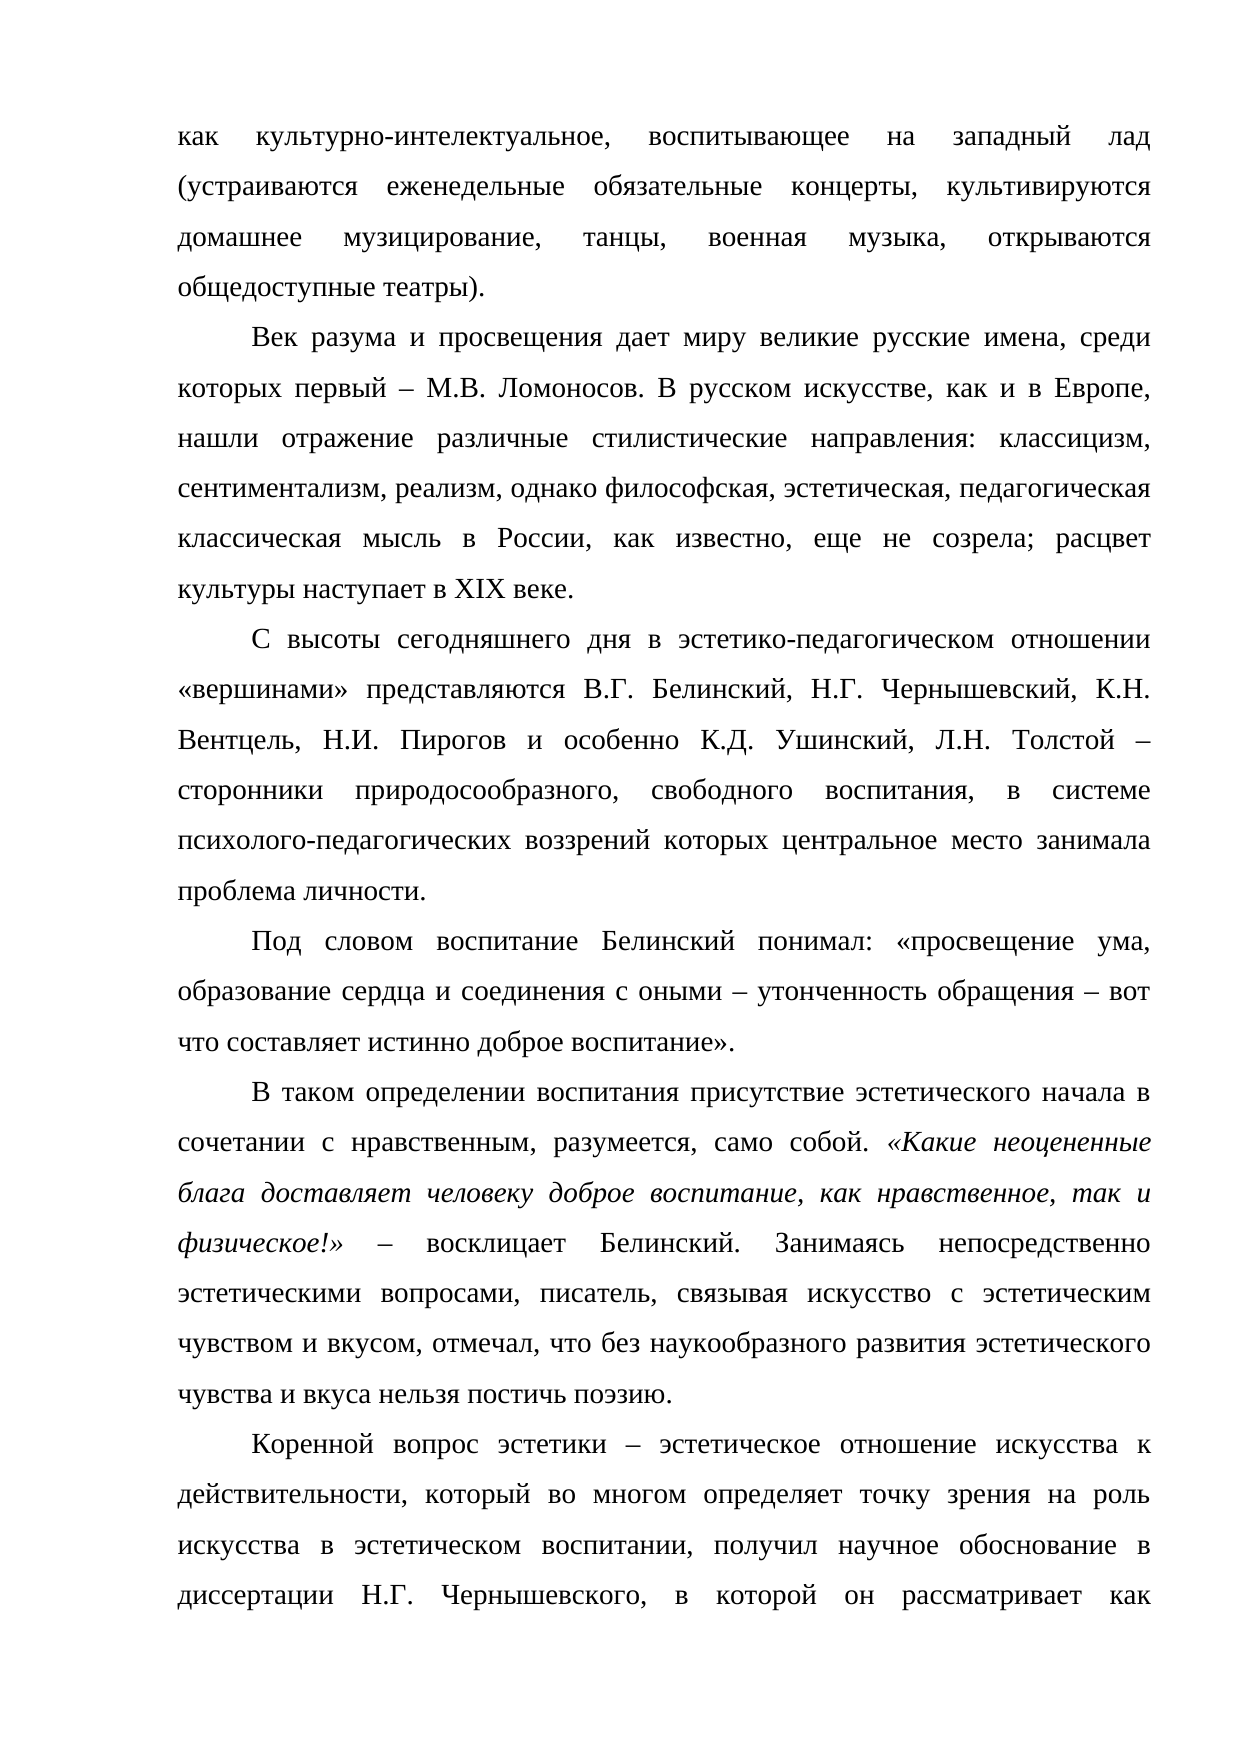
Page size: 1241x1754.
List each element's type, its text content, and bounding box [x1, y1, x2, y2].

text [177, 118, 1152, 303]
text В таком определении воспитания присутствие эстетического начала в сочетании с нравственным, разумеется, само собой. «Какие неоцененные блага доставляет человеку доброе воспитание, как нравственное, так и физическое!» – восклицает Белинский. Занимаясь непосредственно эстетическими вопросами, писатель, связывая искусство с эстетическим чувством и вкусом, отмечал, что без наукообразного развития эстетического чувства и вкуса нельзя постичь поэзию. [177, 1074, 1152, 1409]
text Под словом воспитание Белинский понимал: «просвещение ума, образование сердца и соединения с оными – утонченность обращения – вот что составляет истинно доброе воспитание». [177, 923, 1152, 1057]
text С высоты сегодняшнего дня в эстетико-педагогическом отношении «вершинами» представляются В.Г. Белинский, Н.Г. Чернышевский, К.Н. Вентцель, Н.И. Пирогов и особенно К.Д. Ушинский, Л.Н. Толстой – сторонники природосообразного, свободного воспитания, в системе психолого-педагогических воззрений которых центральное место занимала проблема личности. [177, 621, 1152, 906]
text Век разума и просвещения дает миру великие русские имена, среди которых первый – М.В. Ломоносов. В русском искусстве, как и в Европе, нашли отражение различные стилистические направления: классицизм, сентиментализм, реализм, однако философская, эстетическая, педагогическая классическая мысль в России, как известно, еще не созрела; расцвет культуры наступает в XIX веке. [177, 319, 1152, 604]
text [177, 1426, 1152, 1611]
